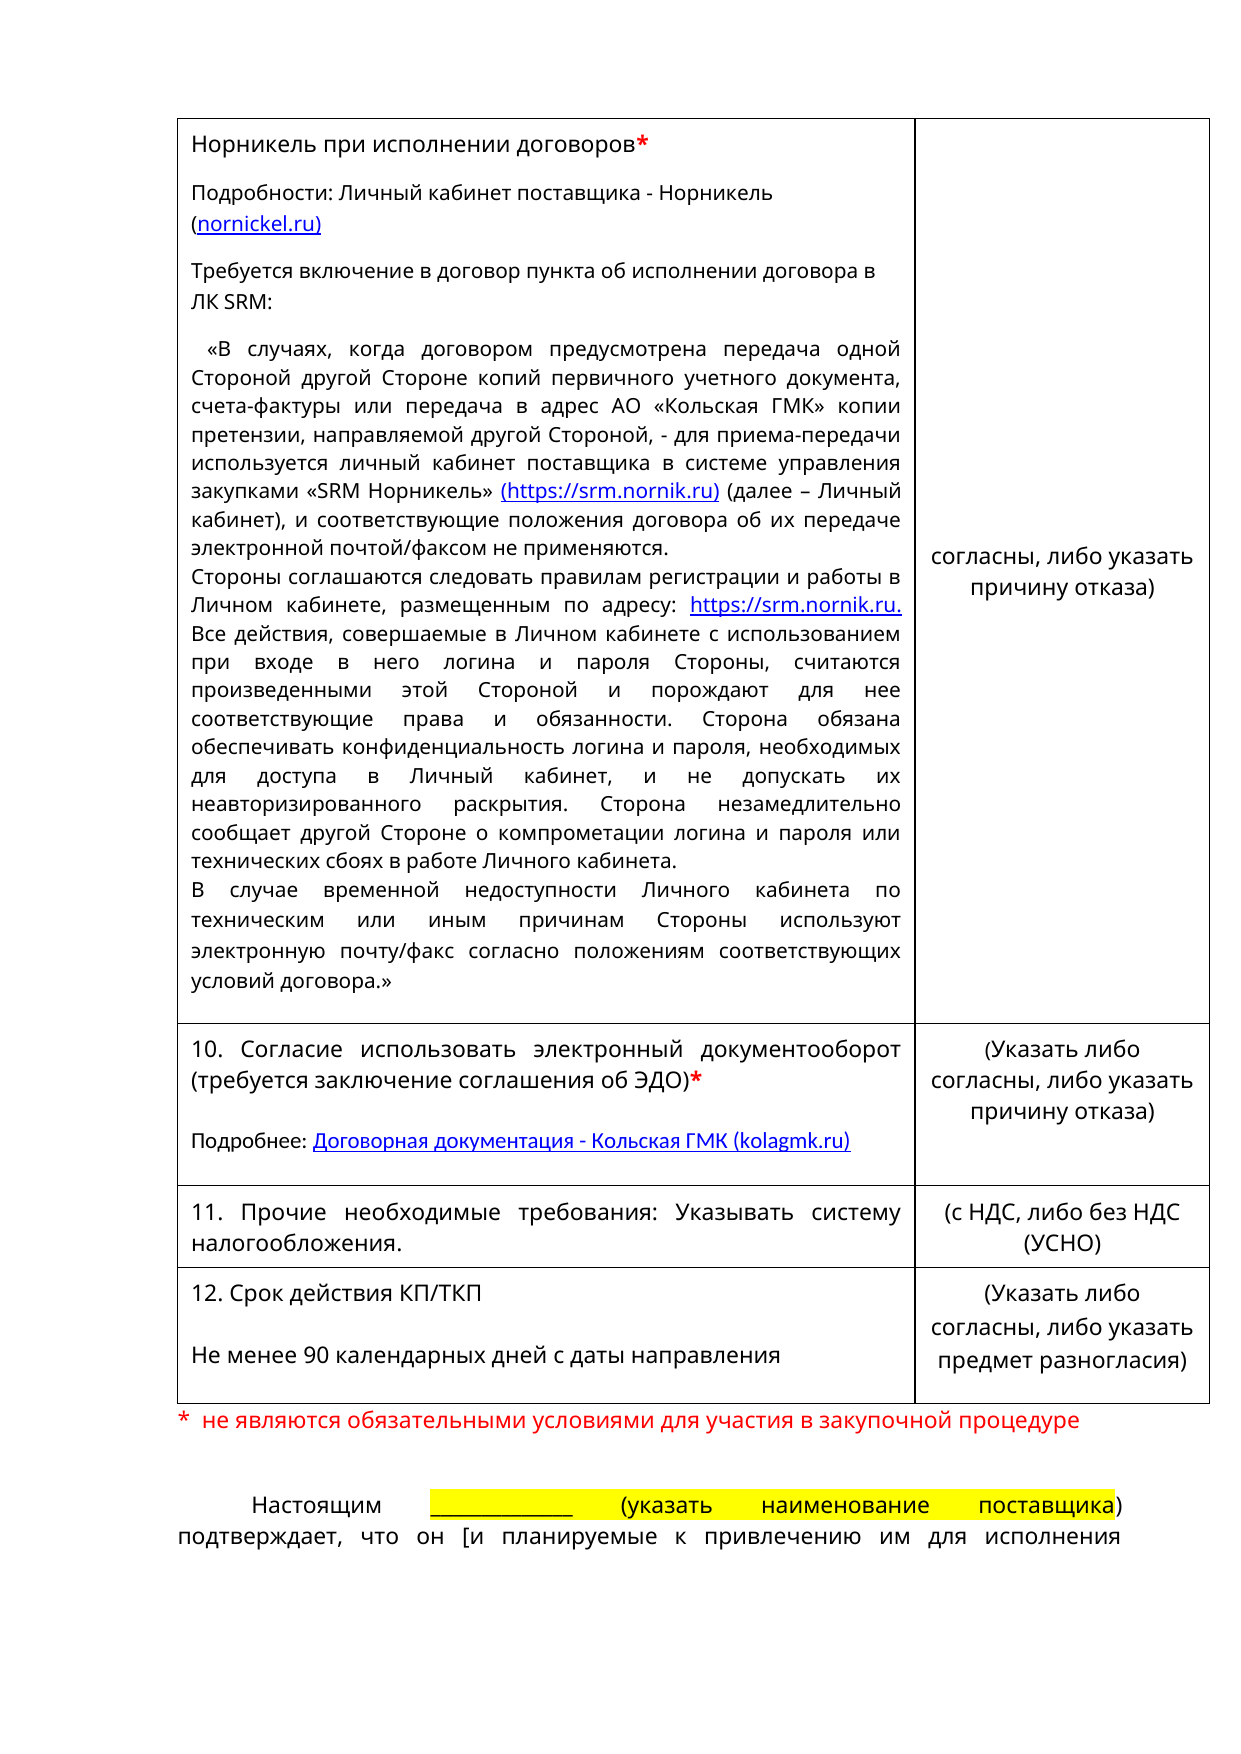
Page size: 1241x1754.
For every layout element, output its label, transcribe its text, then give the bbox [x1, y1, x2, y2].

table_cell 10. Согласие использовать электронный документооборот (требуется заключение соглашения об ЭДО)* Подробнее: Договорная документация - Кольская ГМК (kolagmk.ru) [178, 1024, 914, 1185]
text * не являются обязательными условиями для участия в закупочной процедуре [177, 1404, 1122, 1436]
table_cell (Указать либо согласны, либо указать причину отказа) [916, 1024, 1209, 1185]
table_cell (Указать либо согласны, либо указать предмет разногласия) [916, 1268, 1209, 1403]
table_cell 12. Срок действия КП/ТКП Не менее 90 календарных дней с даты направления [178, 1268, 914, 1403]
table_cell (с НДС, либо без НДС (УСНО) [916, 1186, 1209, 1267]
table_cell 11. Прочие необходимые требования: Указывать систему налогообложения. [178, 1186, 914, 1267]
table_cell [178, 119, 914, 1023]
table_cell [916, 119, 1209, 1023]
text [177, 1488, 1122, 1551]
